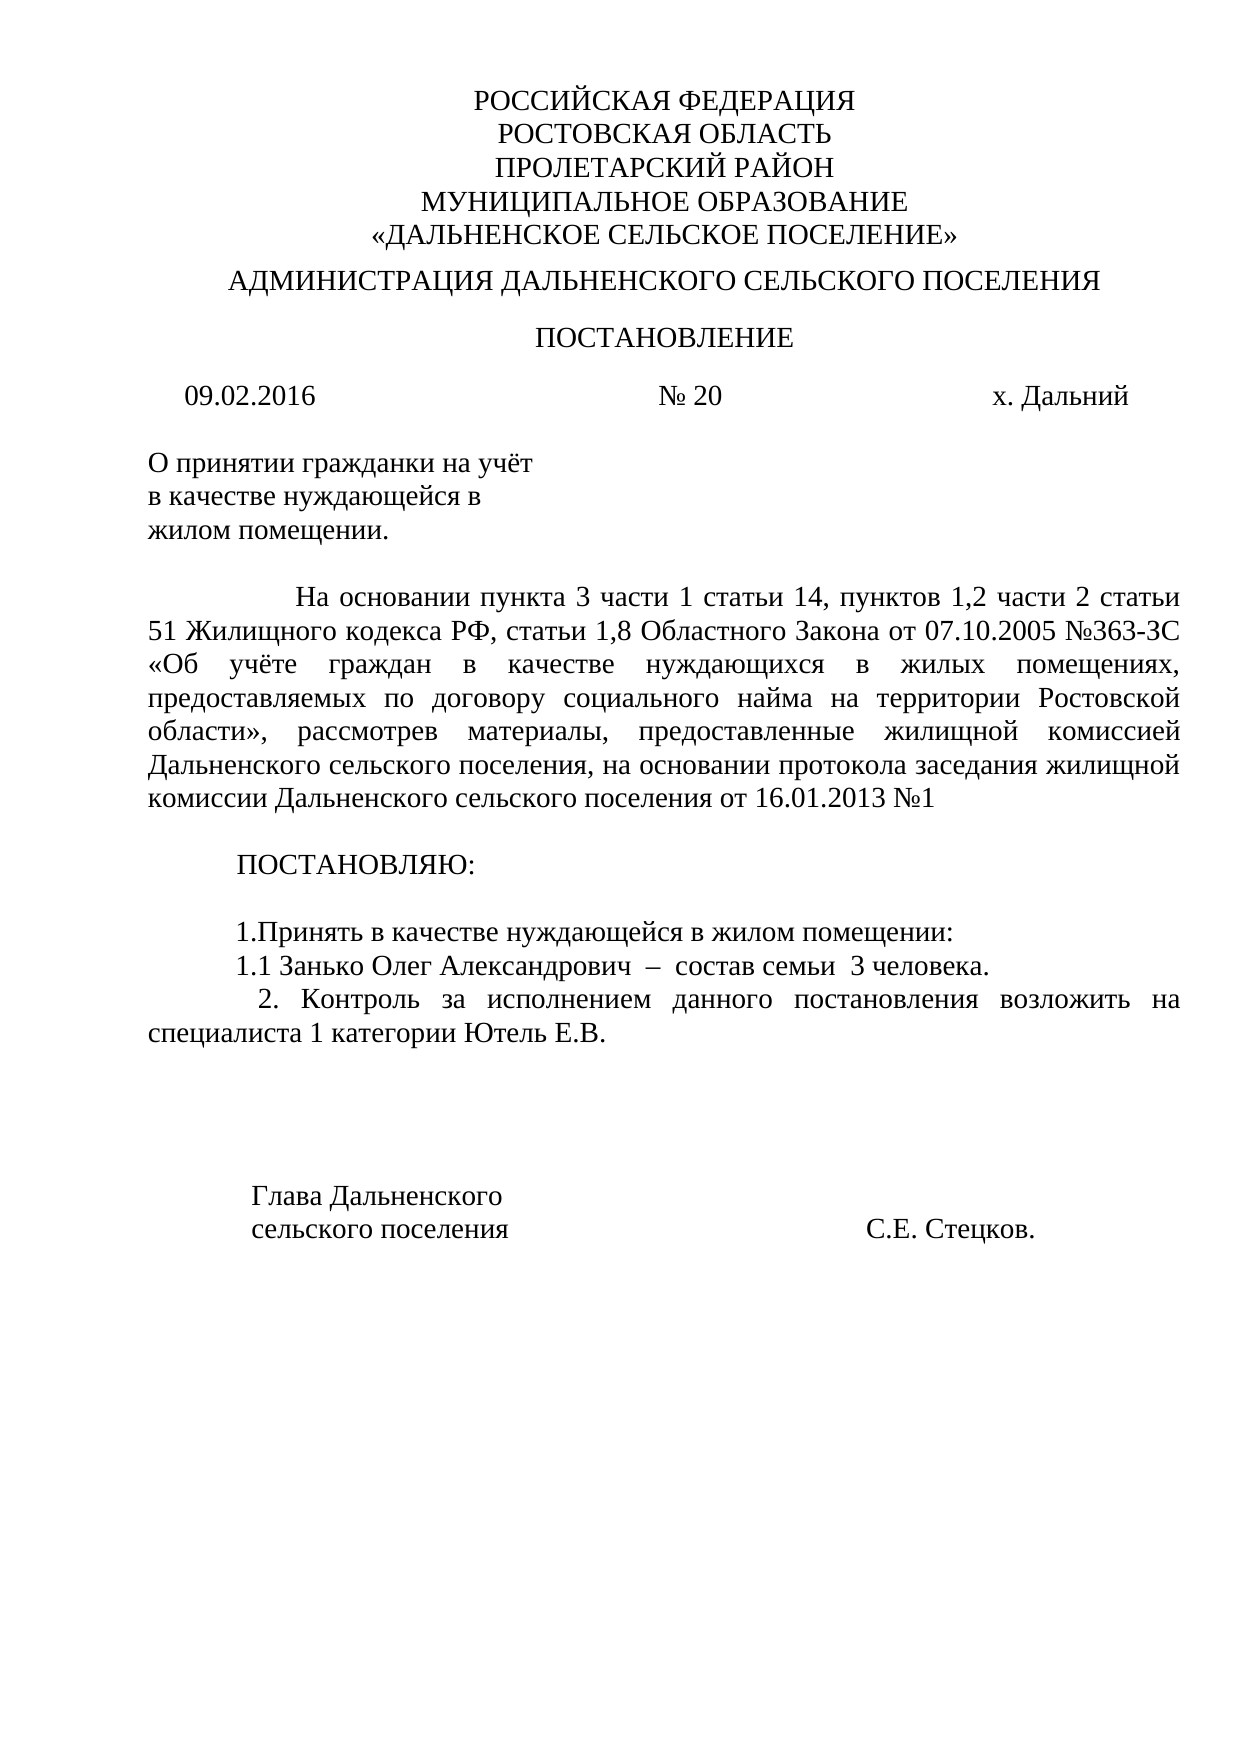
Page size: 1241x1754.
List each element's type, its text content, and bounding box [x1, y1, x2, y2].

text 1.Принять в качестве нуждающейся в жилом помещении: [148, 914, 1181, 948]
text сельского поселения С.Е. Стецков. [148, 1212, 1181, 1245]
text 2. Контроль за исполнением данного постановления возложить на специалиста 1 категории Ютель Е.В. [148, 982, 1181, 1049]
text 09.02.2016 № 20 х. Дальний [148, 378, 1181, 411]
text «ДАЛЬНЕНСКОЕ СЕЛЬСКОЕ ПОСЕЛЕНИЕ» [148, 217, 1181, 251]
text РОССИЙСКАЯ ФЕДЕРАЦИЯ [148, 83, 1181, 117]
text АДМИНИСТРАЦИЯ ДАЛЬНЕНСКОГО СЕЛЬСКОГО ПОСЕЛЕНИЯ [148, 263, 1181, 296]
text РОСТОВСКАЯ ОБЛАСТЬ [148, 117, 1181, 150]
text в качестве нуждающейся в [148, 478, 1181, 512]
text На основании пункта 3 части 1 статьи 14, пунктов 1,2 части 2 статьи 51 Жилищного кодекса РФ, статьи 1,8 Областного Закона от 07.10.2005 №363-ЗС «Об учёте граждан в качестве нуждающихся в жилых помещениях, предоставляемых по договору социального найма на территории Ростовской области», рассмотрев материалы, предоставленные жилищной комиссией Дальненского сельского поселения, на основании протокола заседания жилищной комиссии Дальненского сельского поселения от 16.01.2013 №1 [148, 579, 1181, 814]
text О принятии гражданки на учёт [148, 445, 1181, 478]
text ПРОЛЕТАРСКИЙ РАЙОН [148, 150, 1181, 184]
text 1.1 Занько Олег Александрович – состав семьи 3 человека. [148, 948, 1181, 982]
text МУНИЦИПАЛЬНОЕ ОБРАЗОВАНИЕ [148, 184, 1181, 217]
text ПОСТАНОВЛЯЮ: [148, 847, 1181, 881]
text жилом помещении. [148, 512, 1181, 546]
text ПОСТАНОВЛЕНИЕ [148, 320, 1181, 354]
text Глава Дальненского [148, 1178, 1181, 1212]
